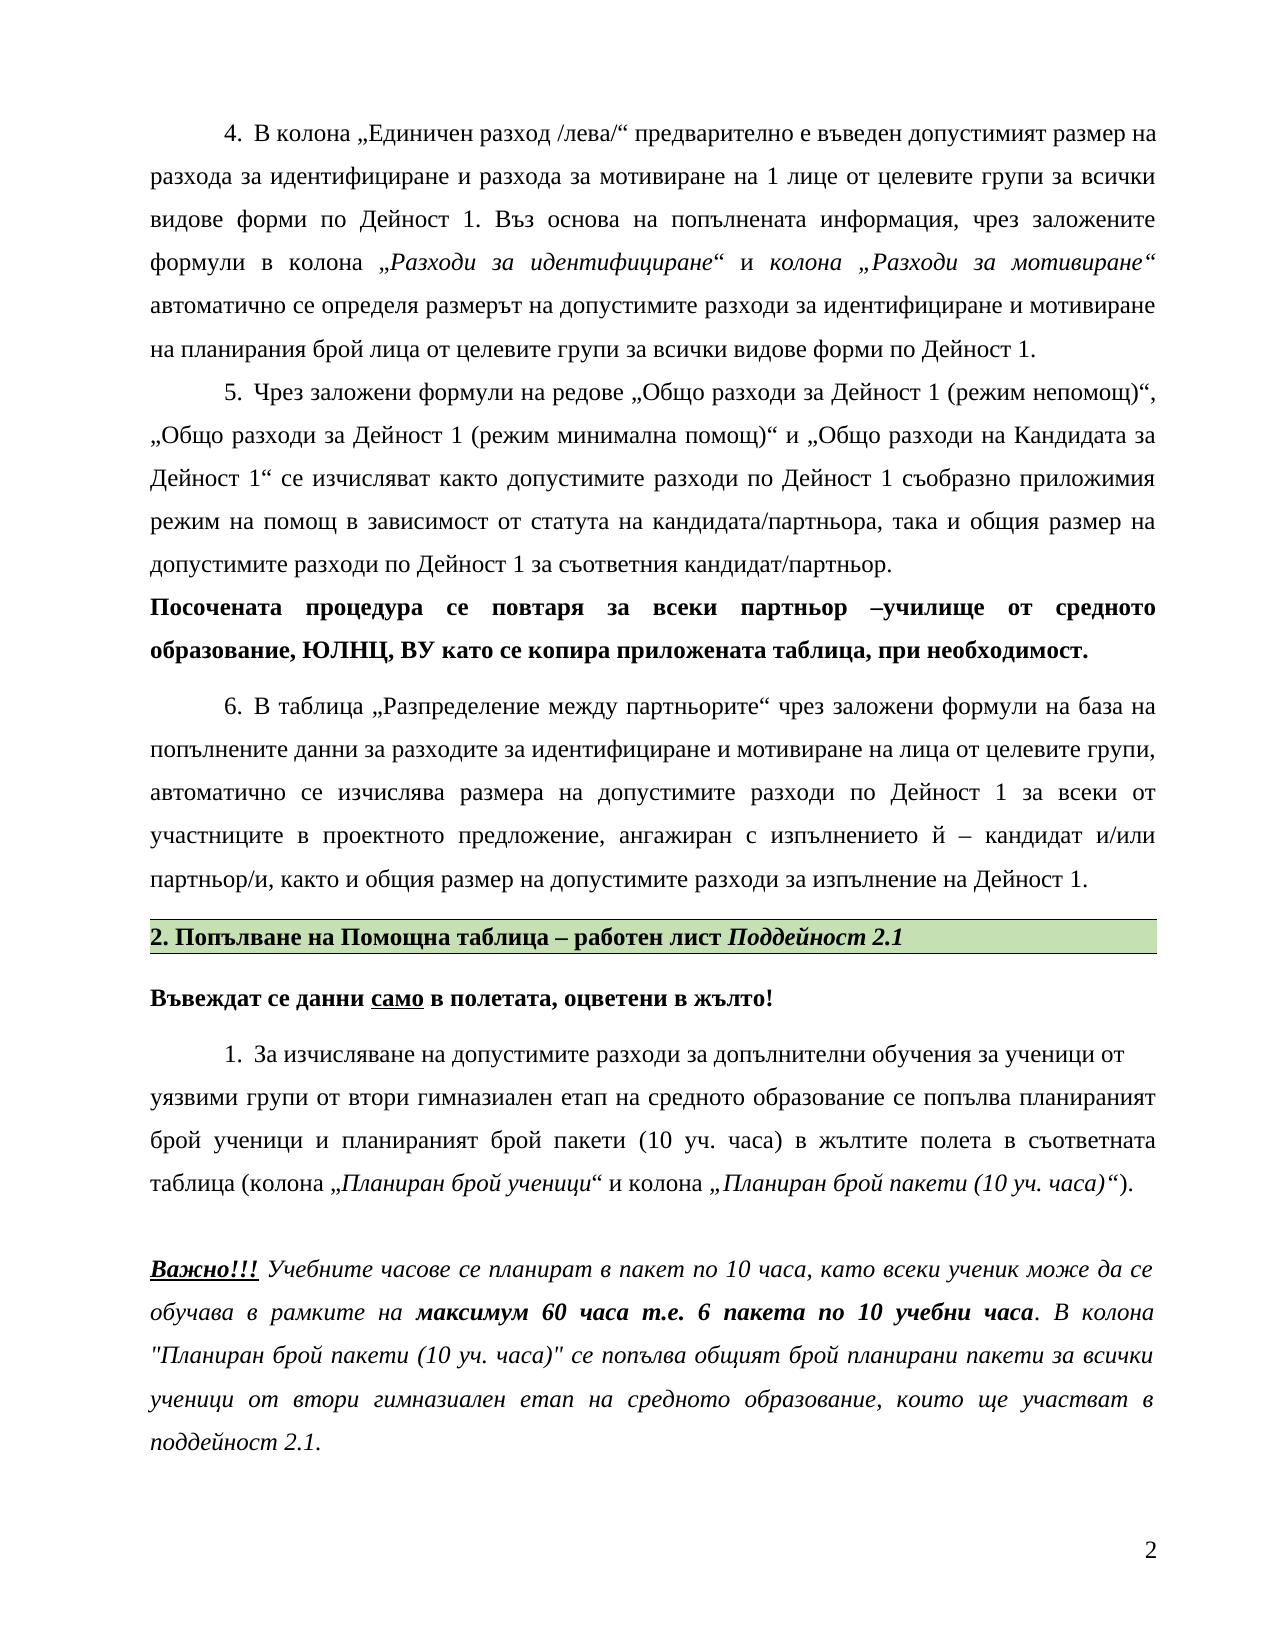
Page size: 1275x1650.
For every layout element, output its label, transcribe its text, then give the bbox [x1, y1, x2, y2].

text Въвеждат се данни само в полетата, оцветени в жълто! [150, 983, 1157, 1012]
list В таблица „Разпределение между партньорите“ чрез заложени формули на база на попълнените данни за разходите за идентифициране и мотивиране на лица от целевите групи, автоматично се изчислява размера на допустимите разходи по Дейност 1 за всеки от участниците в проектното предложение, ангажиран с изпълнението й – кандидат и/или партньор/и, както и общия размер на допустимите разходи за изпълнение на Дейност 1. [150, 691, 1157, 892]
text Важно!!! Учебните часове се планират в пакет по 10 часа, като всеки ученик може да се обучава в рамките на максимум 60 часа т.е. 6 пакета по 10 учебни часа. В колона "Планиран брой пакети (10 уч. часа)" се попълва общият брой планирани пакети за всички ученици от втори гимназиален етап на средното образование, които ще участват в поддейност 2.1. [150, 1254, 1157, 1456]
text 2. Попълване на Помощна таблица – работен лист Поддейност 2.1 [150, 920, 1157, 953]
text Посочената процедура се повтаря за всеки партньор –училище от средното образование, ЮЛНЦ, ВУ като се копира приложената таблица, при необходимост. [150, 592, 1157, 664]
list В колона „Единичен разход /лева/“ предварително е въведен допустимият размер на разхода за идентифициране и разхода за мотивиране на 1 лице от целевите групи за всички видове форми по Дейност 1. Въз основа на попълнената информация, чрез заложените формули в колона „Разходи за идентифициране“ и колона „Разходи за мотивиране“ автоматично се определя размерът на допустимите разходи за идентифициране и мотивиране на планирания брой лица от целевите групи за всички видове форми по Дейност 1. [150, 118, 1157, 362]
text уязвими групи от втори гимназиален етап на средното образование се попълва планираният брой ученици и планираният брой пакети (10 уч. часа) в жълтите полета в съответната таблица (колона „Планиран брой ученици“ и колона „Планиран брой пакети (10 уч. часа)“). [150, 1082, 1157, 1197]
list За изчисляване на допустимите разходи за допълнителни обучения за ученици от [224, 1039, 1157, 1067]
list Чрез заложени формули на редове „Общо разходи за Дейност 1 (режим непомощ)“, „Общо разходи за Дейност 1 (режим минимална помощ)“ и „Общо разходи на Кандидата за Дейност 1“ се изчисляват както допустимите разходи по Дейност 1 съобразно приложимия режим на помощ в зависимост от статута на кандидата/партньора, така и общия размер на допустимите разходи по Дейност 1 за съответния кандидат/партньор. [150, 377, 1157, 578]
